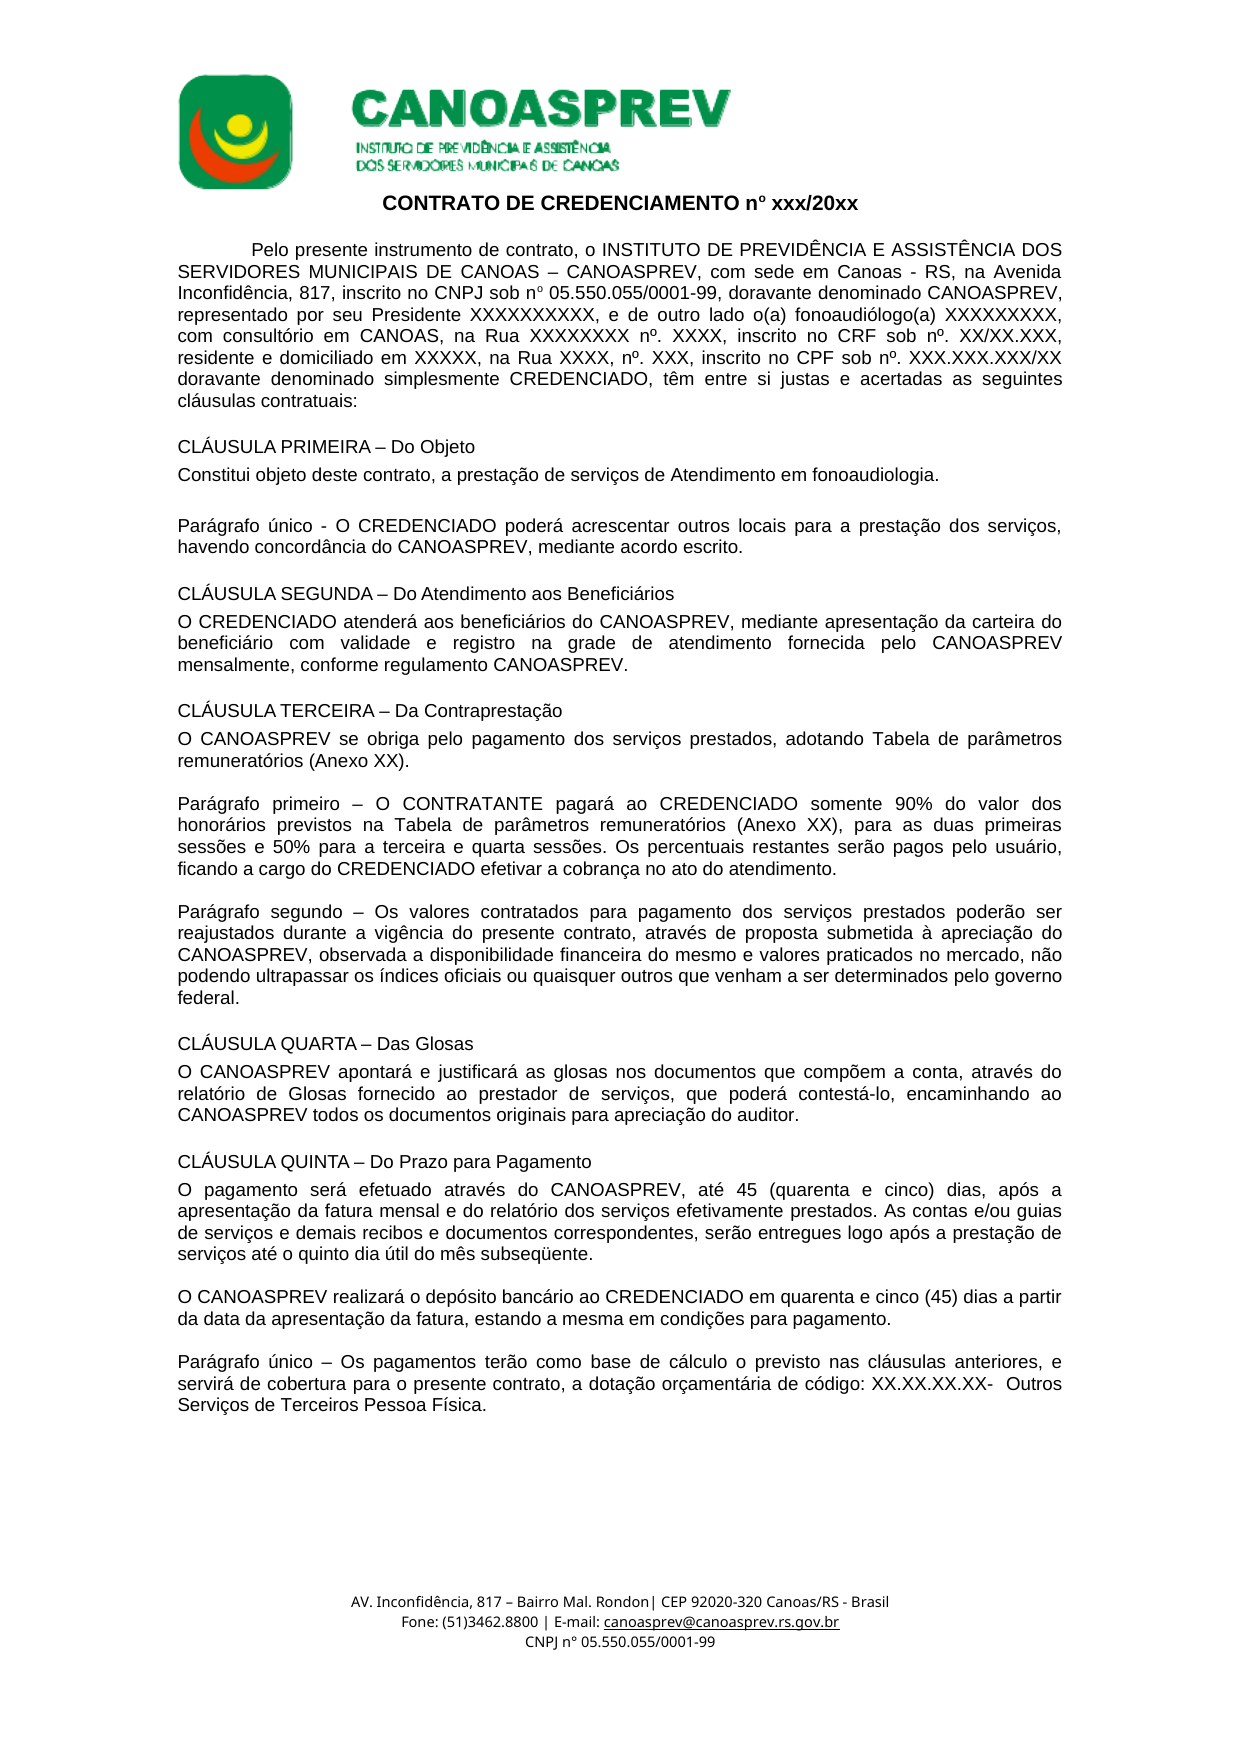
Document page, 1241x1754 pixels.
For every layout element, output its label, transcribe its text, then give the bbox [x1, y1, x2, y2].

text O CREDENCIADO atenderá aos beneficiários do CANOASPREV, mediante apresentação da carteira do beneficiário com validade e registro na grade de atendimento fornecida pelo CANOASPREV mensalmente, conforme regulamento CANOASPREV. [177, 610, 1063, 675]
text O CANOASPREV apontará e justificará as glosas nos documentos que compõem a conta, através do relatório de Glosas fornecido ao prestador de serviços, que poderá contestá-lo, encaminhando ao CANOASPREV todos os documentos originais para apreciação do auditor. [177, 1061, 1063, 1126]
subtitle CLÁUSULA PRIMEIRA – Do Objeto [177, 436, 1063, 458]
text O pagamento será efetuado através do CANOASPREV, até 45 (quarenta e cinco) dias, após a apresentação da fatura mensal e do relatório dos serviços efetivamente prestados. As contas e/ou guias de serviços e demais recibos e documentos correspondentes, serão entregues logo após a prestação de serviços até o quinto dia útil do mês subseqüente. [177, 1178, 1063, 1265]
text Parágrafo único - O CREDENCIADO poderá acrescentar outros locais para a prestação dos serviços, havendo concordância do CANOASPREV, mediante acordo escrito. [177, 514, 1063, 558]
text CONTRATO DE CREDENCIAMENTO no xxx/20xx [177, 191, 1063, 215]
text Parágrafo primeiro – O CONTRATANTE pagará ao CREDENCIADO somente 90% do valor dos honorários previstos na Tabela de parâmetros remuneratórios (Anexo XX), para as duas primeiras sessões e 50% para a terceira e quarta sessões. Os percentuais restantes serão pagos pelo usuário, ficando a cargo do CREDENCIADO efetivar a cobrança no ato do atendimento. [177, 793, 1063, 879]
text Parágrafo segundo – Os valores contratados para pagamento dos serviços prestados poderão ser reajustados durante a vigência do presente contrato, através de proposta submetida à apreciação do CANOASPREV, observada a disponibilidade financeira do mesmo e valores praticados no mercado, não podendo ultrapassar os índices oficiais ou quaisquer outros que venham a ser determinados pelo governo federal. [177, 900, 1063, 1008]
text Parágrafo único – Os pagamentos terão como base de cálculo o previsto nas cláusulas anteriores, e servirá de cobertura para o presente contrato, a dotação orçamentária de código: XX.XX.XX.XX- Outros Serviços de Terceiros Pessoa Física. [177, 1351, 1063, 1416]
text Constitui objeto deste contrato, a prestação de serviços de Atendimento em fonoaudiologia. [177, 464, 1063, 486]
subtitle CLÁUSULA TERCEIRA – Da Contraprestação [177, 700, 1063, 722]
text O CANOASPREV se obriga pelo pagamento dos serviços prestados, adotando Tabela de parâmetros remuneratórios (Anexo XX). [177, 728, 1063, 771]
subtitle CLÁUSULA SEGUNDA – Do Atendimento aos Beneficiários [177, 583, 1063, 604]
text O CANOASPREV realizará o depósito bancário ao CREDENCIADO em quarenta e cinco (45) dias a partir da data da apresentação da fatura, estando a mesma em condições para pagamento. [177, 1286, 1063, 1329]
subtitle CLÁUSULA QUARTA – Das Glosas [177, 1033, 1063, 1055]
text Pelo presente instrumento de contrato, o INSTITUTO DE PREVIDÊNCIA E ASSISTÊNCIA DOS SERVIDORES MUNICIPAIS DE CANOAS – CANOASPREV, com sede em Canoas - RS, na Avenida Inconfidência, 817, inscrito no CNPJ sob no 05.550.055/0001-99, doravante denominado CANOASPREV, representado por seu Presidente XXXXXXXXXX, e de outro lado o(a) fonoaudiólogo(a) XXXXXXXXX, com consultório em CANOAS, na Rua XXXXXXXX nº. XXXX, inscrito no CRF sob nº. XX/XX.XXX, residente e domiciliado em XXXXX, na Rua XXXX, nº. XXX, inscrito no CPF sob nº. XXX.XXX.XXX/XX doravante denominado simplesmente CREDENCIADO, têm entre si justas e acertadas as seguintes cláusulas contratuais: [177, 239, 1063, 411]
subtitle CLÁUSULA QUINTA – Do Prazo para Pagamento [177, 1151, 1063, 1172]
